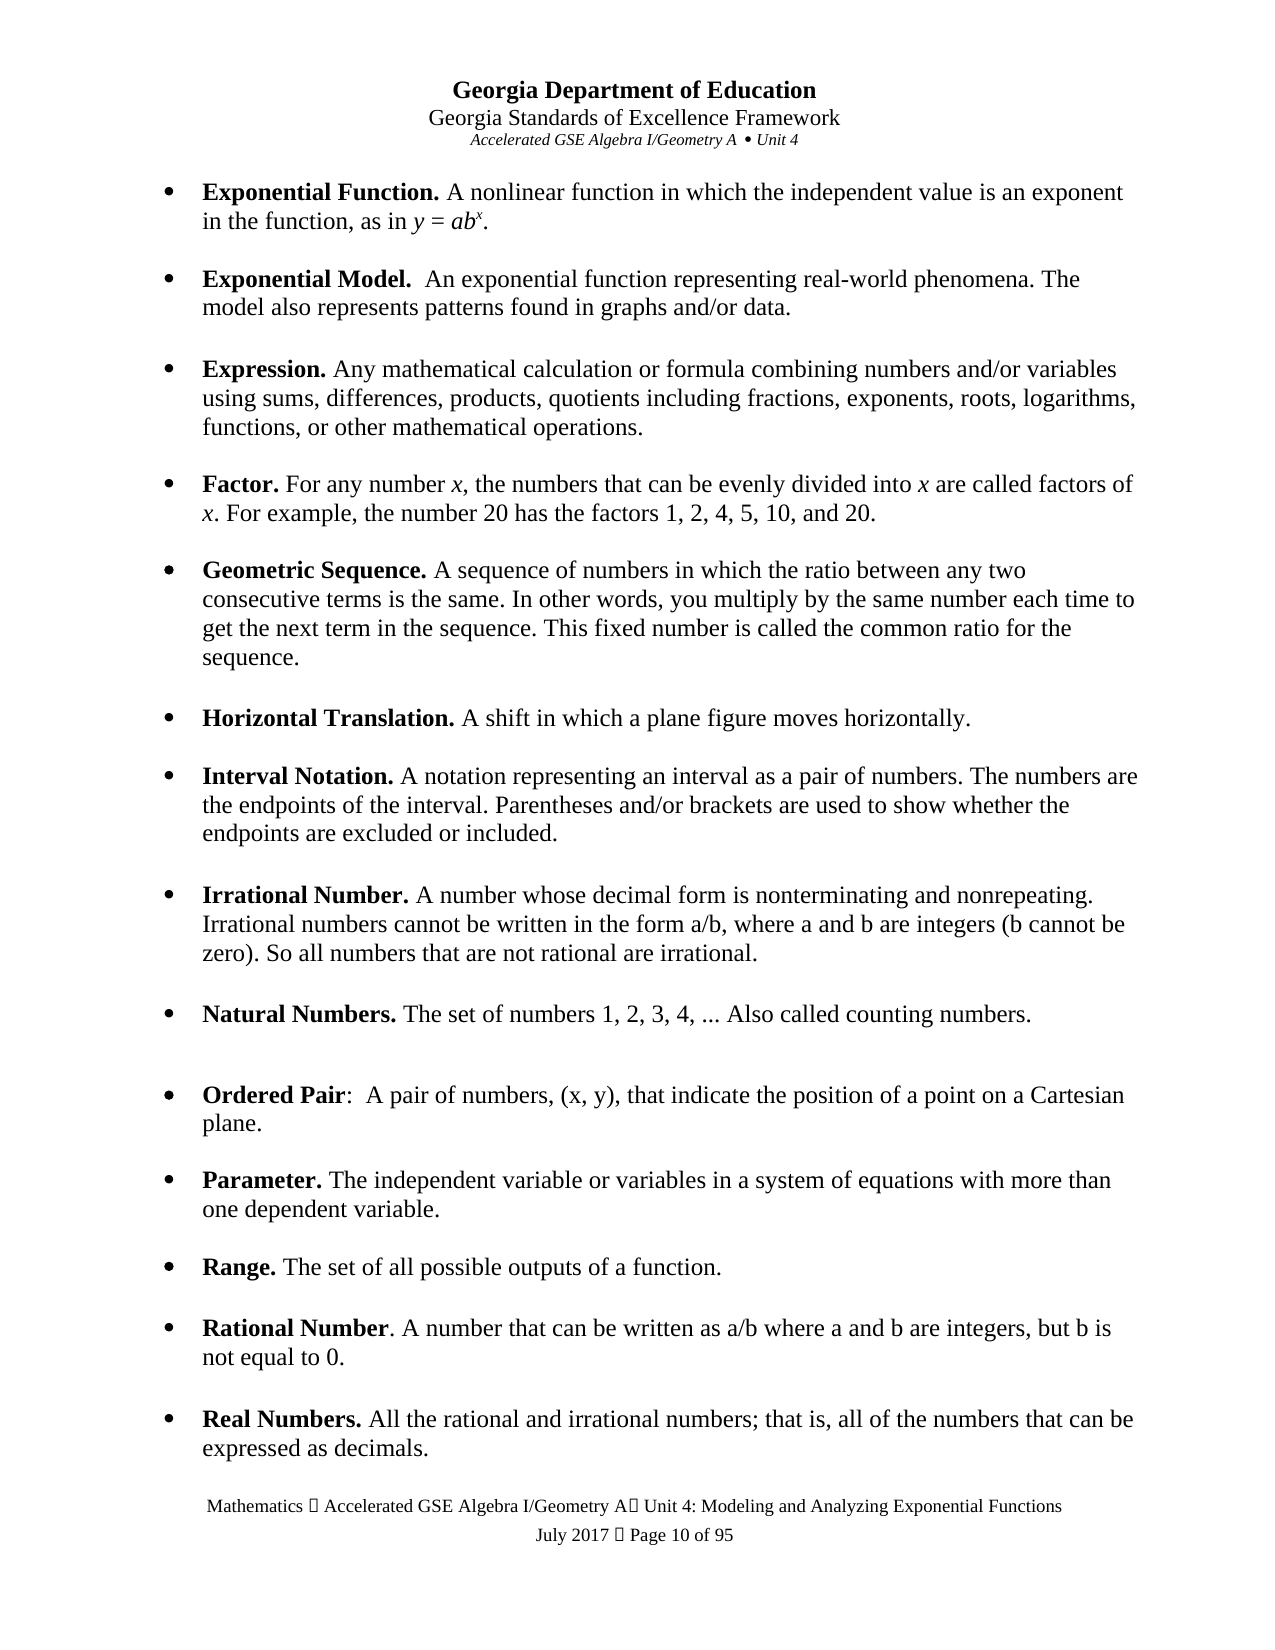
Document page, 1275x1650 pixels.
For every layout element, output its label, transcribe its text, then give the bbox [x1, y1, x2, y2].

list Geometric Sequence. A sequence of numbers in which the ratio between any two consecutive terms is the same. In other words, you multiply by the same number each time to get the next term in the sequence. This fixed number is called the common ratio for the sequence. [164, 555, 1142, 670]
list Interval Notation. A notation representing an interval as a pair of numbers. The numbers are the endpoints of the interval. Parentheses and/or brackets are used to show whether the endpoints are excluded or included. [164, 761, 1142, 847]
list Range. The set of all possible outputs of a function. [164, 1252, 1142, 1281]
list Exponential Function. A nonlinear function in which the independent value is an exponent in the function, as in y = abx. [164, 177, 1142, 235]
list Rational Number. A number that can be written as a/b where a and b are integers, but b is not equal to 0. [164, 1313, 1142, 1371]
list Parameter. The independent variable or variables in a system of equations with more than one dependent variable. [164, 1166, 1142, 1223]
list Exponential Model. An exponential function representing real-world phenomena. The model also represents patterns found in graphs and/or data. [164, 264, 1142, 321]
list Horizontal Translation. A shift in which a plane figure moves horizontally. [164, 703, 1142, 732]
list Expression. Any mathematical calculation or formula combining numbers and/or variables using sums, differences, products, quotients including fractions, exponents, roots, logarithms, functions, or other mathematical operations. [164, 354, 1142, 440]
list Natural Numbers. The set of numbers 1, 2, 3, 4, ... Also called counting numbers. [164, 999, 1142, 1028]
list Real Numbers. All the rational and irrational numbers; that is, all of the numbers that can be expressed as decimals. [164, 1404, 1142, 1462]
list Ordered Pair: A pair of numbers, (x, y), that indicate the position of a point on a Cartesian plane. [164, 1082, 1142, 1137]
list Irrational Number. A number whose decimal form is nonterminating and nonrepeating. Irrational numbers cannot be written in the form a/b, where a and b are integers (b cannot be zero). So all numbers that are not rational are irrational. [164, 880, 1142, 966]
list Factor. For any number x, the numbers that can be evenly divided into x are called factors of x. For example, the number 20 has the factors 1, 2, 4, 5, 10, and 20. [164, 469, 1142, 527]
